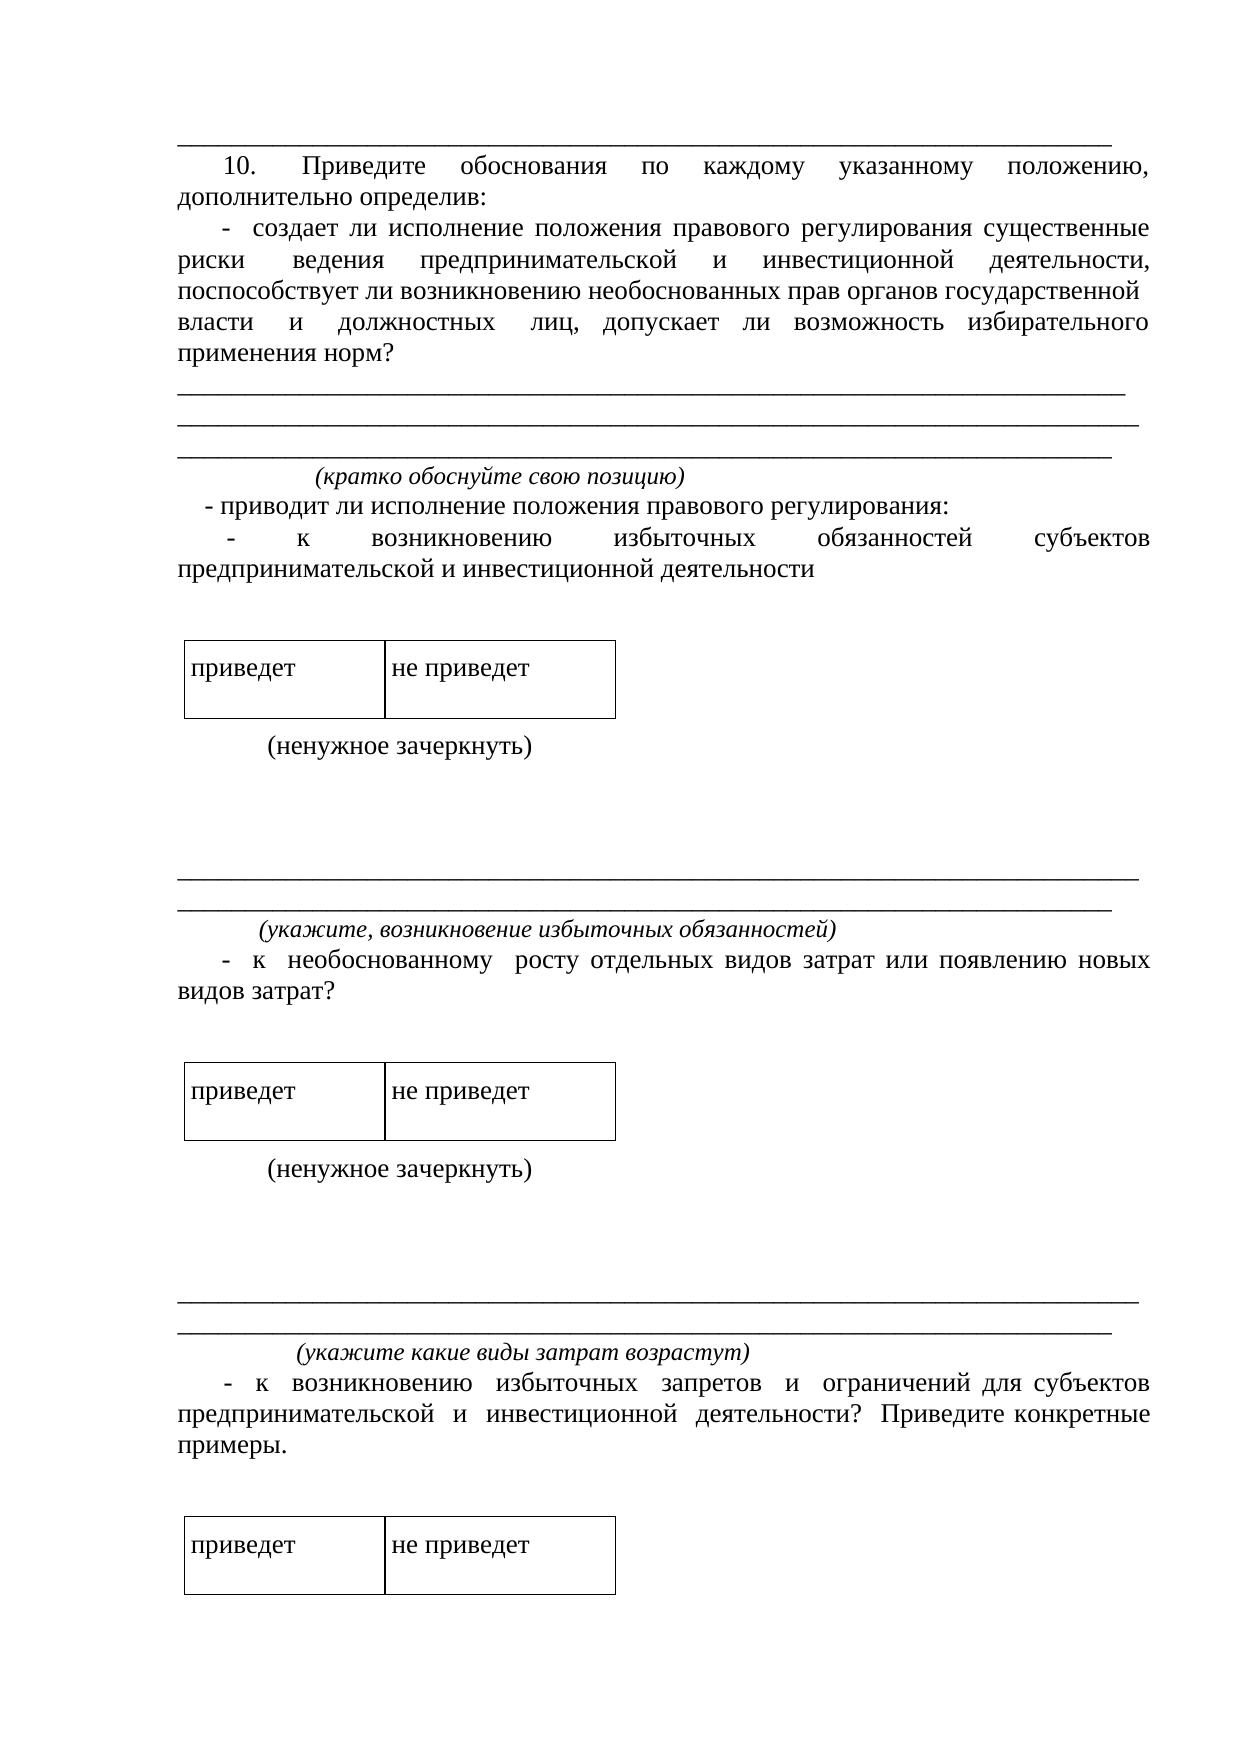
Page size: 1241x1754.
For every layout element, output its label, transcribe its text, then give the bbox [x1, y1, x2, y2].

table_header не приведет [386, 641, 615, 718]
text ____________________________________________________________________________________________________________________________________________ [177, 1275, 1152, 1337]
table_cell (ненужное зачеркнуть) [184, 1141, 615, 1218]
table_header приведет [185, 641, 384, 718]
text (кратко обоснуйте свою позицию) [177, 461, 1152, 489]
text ____________________________________________________________________________________________________________________________________________ [177, 398, 1152, 461]
table_header приведет [185, 1517, 384, 1594]
text власти и должностных лиц, допускает ли возможность избирательного применения норм? [177, 305, 1152, 367]
table_cell (ненужное зачеркнуть) [184, 719, 615, 796]
text ______________________________________________________________________ [177, 367, 1152, 398]
text (укажите, возникновение избыточных обязанностей) [177, 914, 1152, 943]
text - приводит ли исполнение положения правового регулирования: [177, 489, 1152, 521]
table_header приведет [185, 1063, 384, 1140]
text 10. Приведите обоснования по каждому указанному положению, дополнительно определив: [177, 149, 1152, 212]
text - к необоснованному росту отдельных видов затрат или появлению новых видов затрат? [177, 943, 1152, 1006]
text ____________________________________________________________________________________________________________________________________________ [177, 852, 1152, 914]
table_header не приведет [386, 1517, 615, 1594]
text (укажите какие виды затрат возрастут) [177, 1337, 1152, 1366]
table_header не приведет [386, 1063, 615, 1140]
text - к возникновению избыточных запретов и ограничений для субъектов предпринимательской и инвестиционной деятельности? Приведите конкретные примеры. [177, 1366, 1152, 1459]
text - к возникновению избыточных обязанностей субъектов предпринимательской и инвестиционной деятельности [177, 521, 1152, 583]
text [177, 118, 1152, 149]
text - создает ли исполнение положения правового регулирования существенные риски ведения предпринимательской и инвестиционной деятельности, поспособствует ли возникновению необоснованных прав органов государственной [177, 212, 1152, 305]
